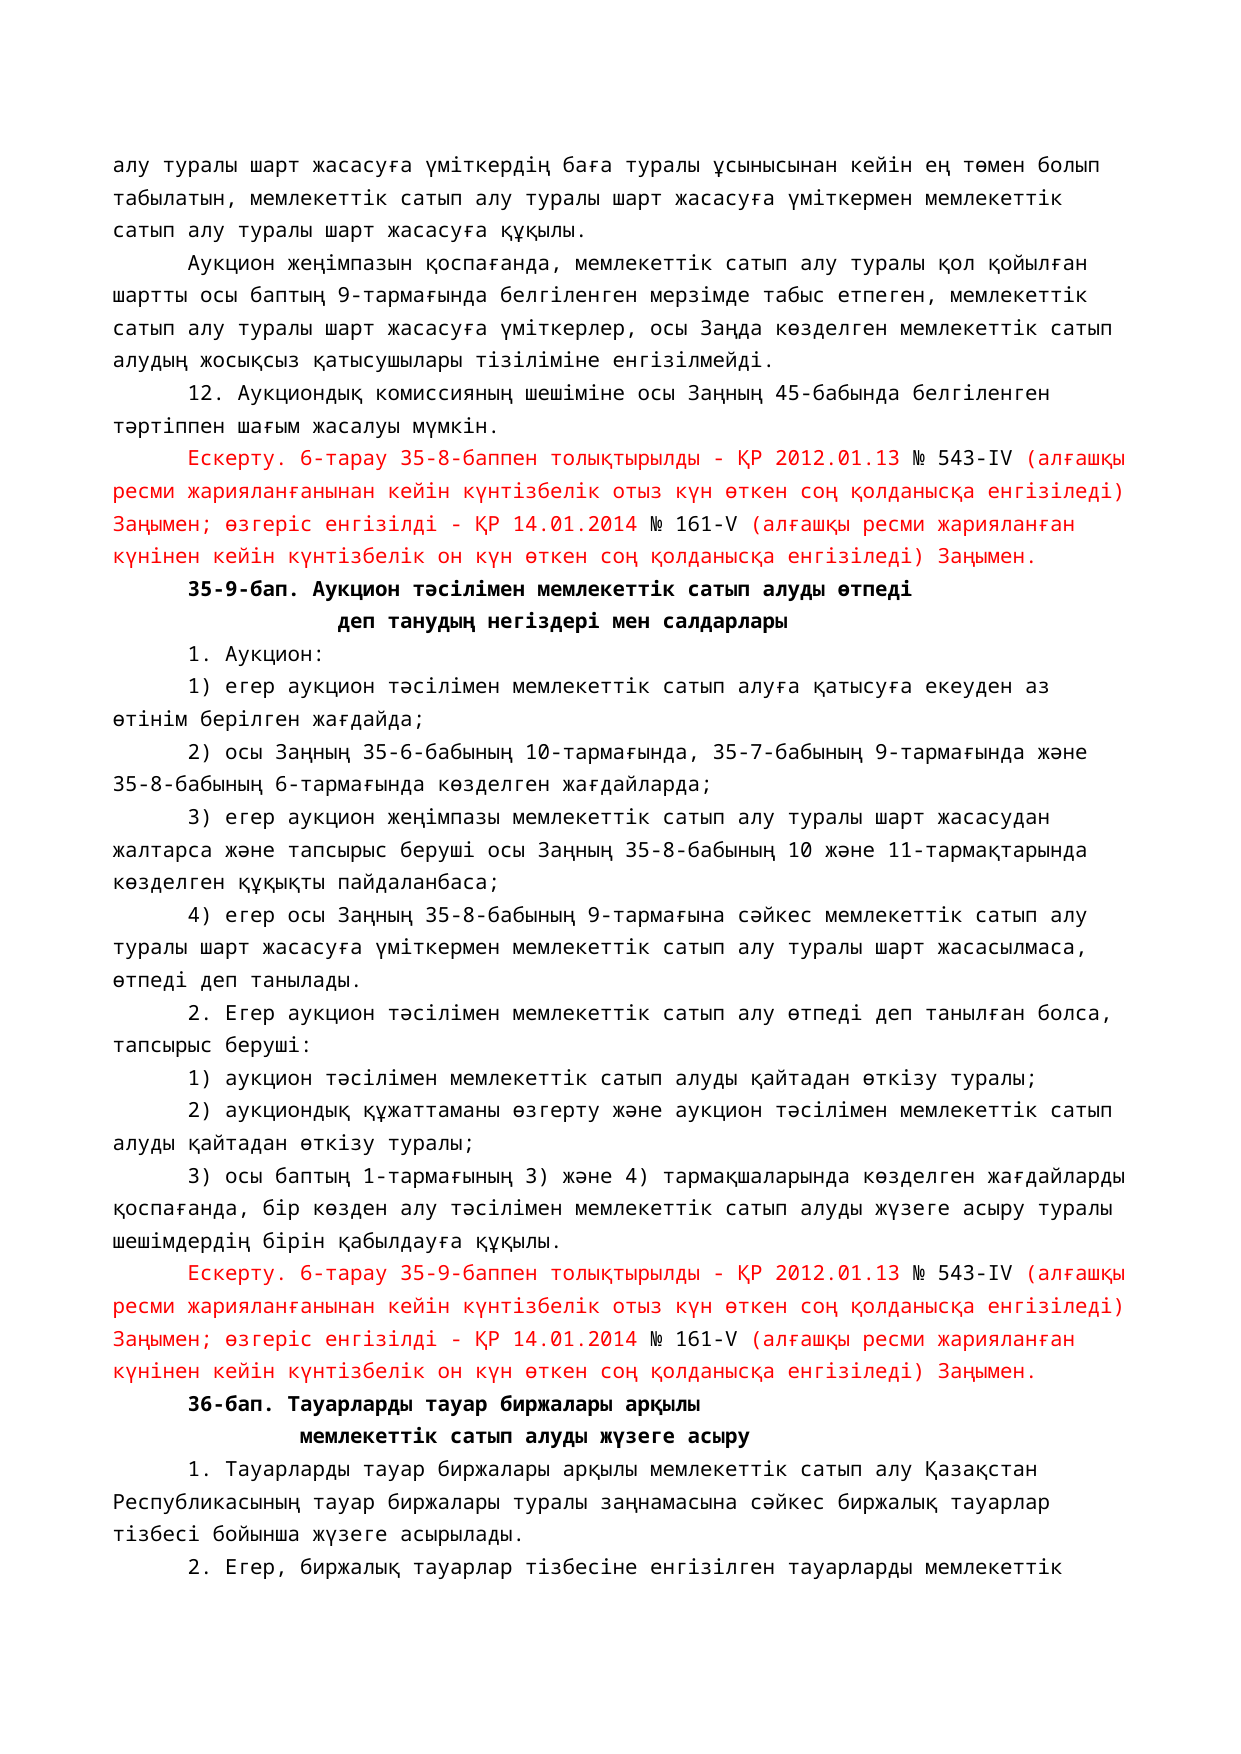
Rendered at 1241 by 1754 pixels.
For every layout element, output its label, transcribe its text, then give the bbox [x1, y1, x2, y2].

text 1. Аукцион: 1) егер аукцион тәсiлiмен мемлекеттiк сатып алуға қатысуға екеуден аз өтінім берілген жағдайда; 2) осы Заңның 35-6-бабының 10-тармағында, 35-7-бабының 9-тармағында және 35-8-бабының 6-тармағында көзделген жағдайларда; 3) егер аукцион жеңімпазы мемлекеттік сатып алу туралы шарт жасасудан жалтарса және тапсырыс беруші осы Заңның 35-8-бабының 10 және 11-тармақтарында көзделген құқықты пайдаланбаса; 4) егер осы Заңның 35-8-бабының 9-тармағына сәйкес мемлекеттік сатып алу туралы шарт жасасуға үміткермен мемлекеттік сатып алу туралы шарт жасасылмаса, өтпеді деп танылады. 2. Егер аукцион тәсiлiмен мемлекеттiк сатып алу өтпеді деп танылған болса, тапсырыс беруші: 1) аукцион тәсiлiмен мемлекеттiк сатып алуды қайтадан өткізу туралы; 2) аукциондық құжаттаманы өзгерту және аукцион тәсiлiмен мемлекеттiк сатып алуды қайтадан өткізу туралы; 3) осы баптың 1-тармағының 3) және 4) тармақшаларында көзделген жағдайларды қоспағанда, бір көзден алу тәсілімен мемлекеттік сатып алуды жүзеге асыру туралы шешімдердің бірін қабылдауға құқылы. Ескерту. 6-тарау 35-9-баппен толықтырылды - ҚР 2012.01.13 № 543-IV (алғашқы ресми жарияланғанынан кейін күнтізбелік отыз күн өткен соң қолданысқа енгізіледі) Заңымен; өзгеріс енгізілді - ҚР 14.01.2014 № 161-V (алғашқы ресми жарияланған күнінен кейін күнтізбелік он күн өткен соң қолданысқа енгізіледі) Заңымен. [112, 639, 1128, 1385]
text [112, 1454, 1128, 1580]
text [112, 150, 1128, 570]
text 36-бап. Тауарларды тауар биржалары арқылы мемлекеттік сатып алуды жүзеге асыру [112, 1389, 1128, 1450]
text 35-9-бап. Аукцион тәсiлiмен мемлекеттiк сатып алуды өтпеді деп танудың негіздері мен салдарлары [112, 574, 1128, 635]
